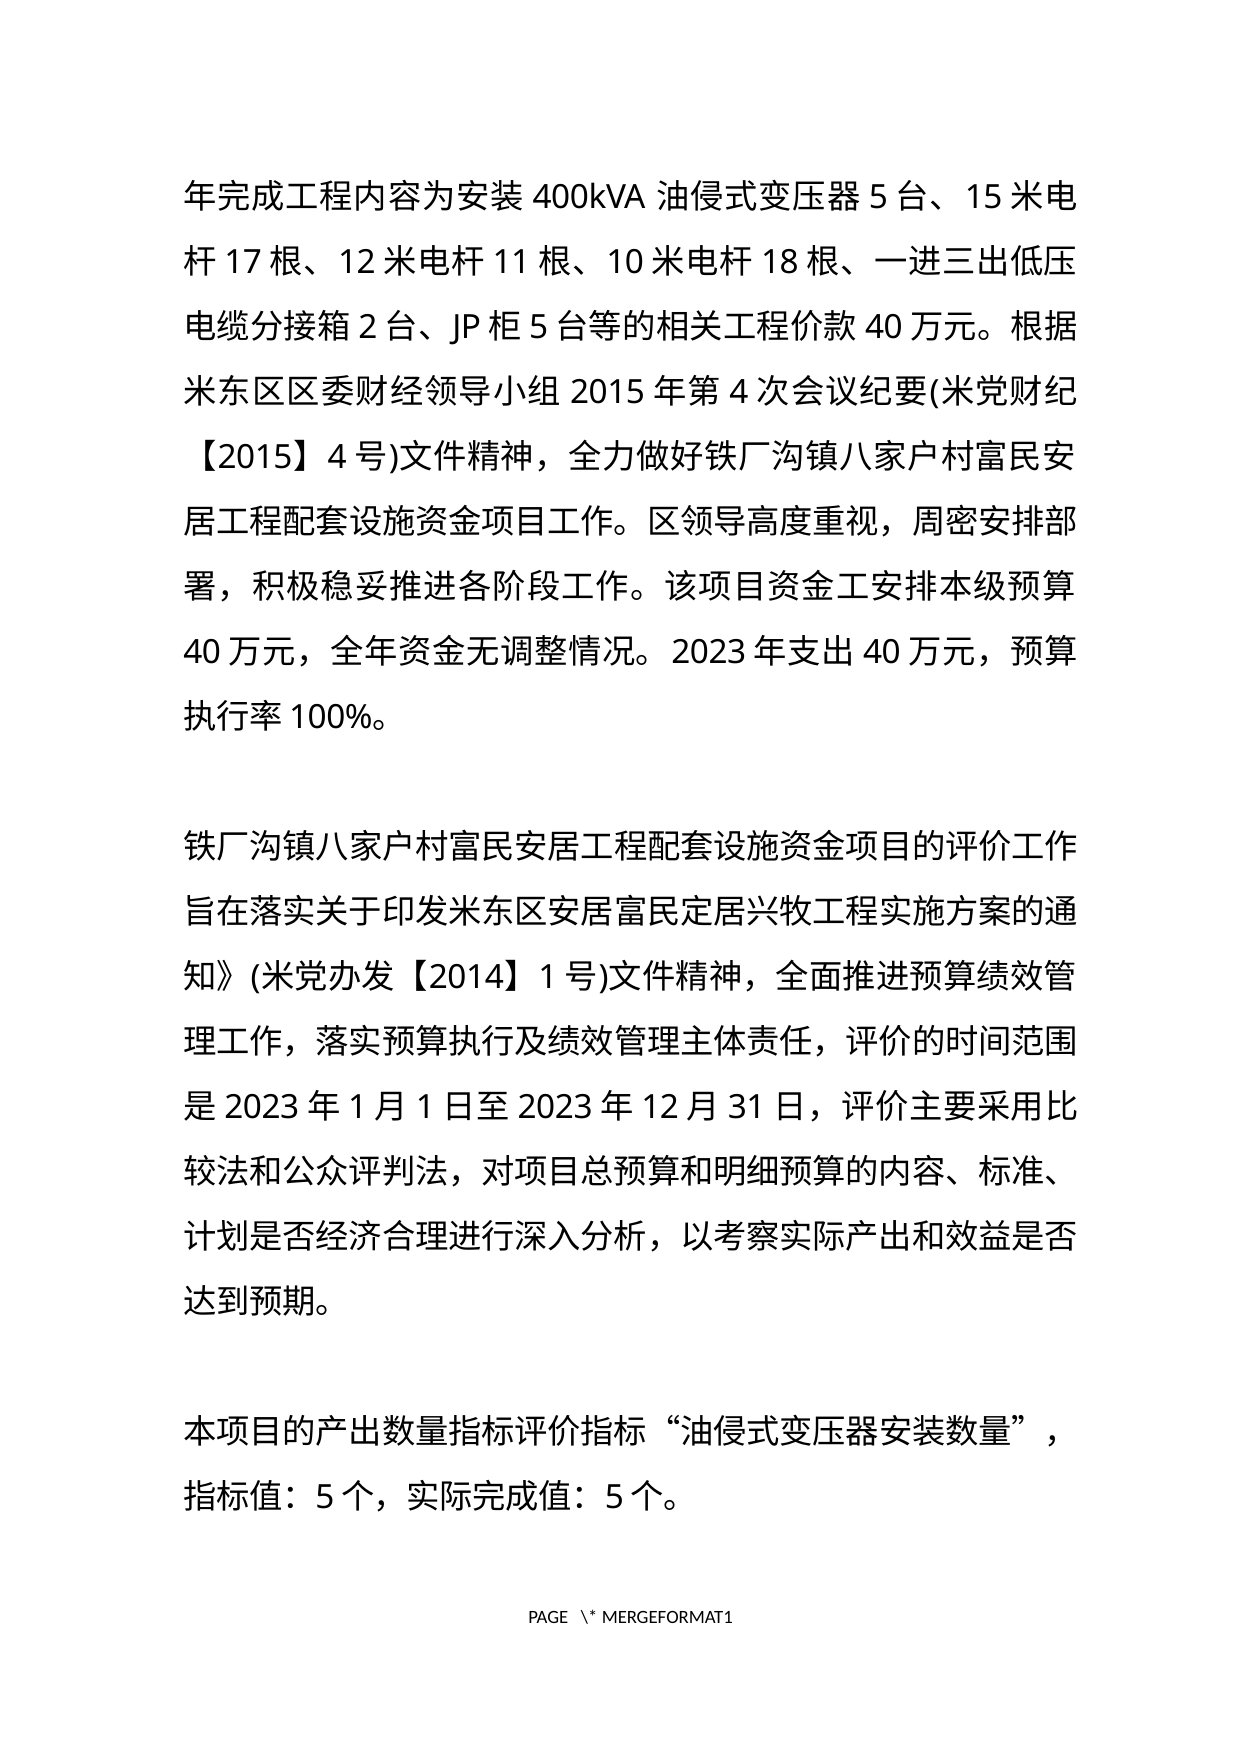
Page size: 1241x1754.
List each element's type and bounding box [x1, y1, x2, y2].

text [183, 162, 1078, 1527]
